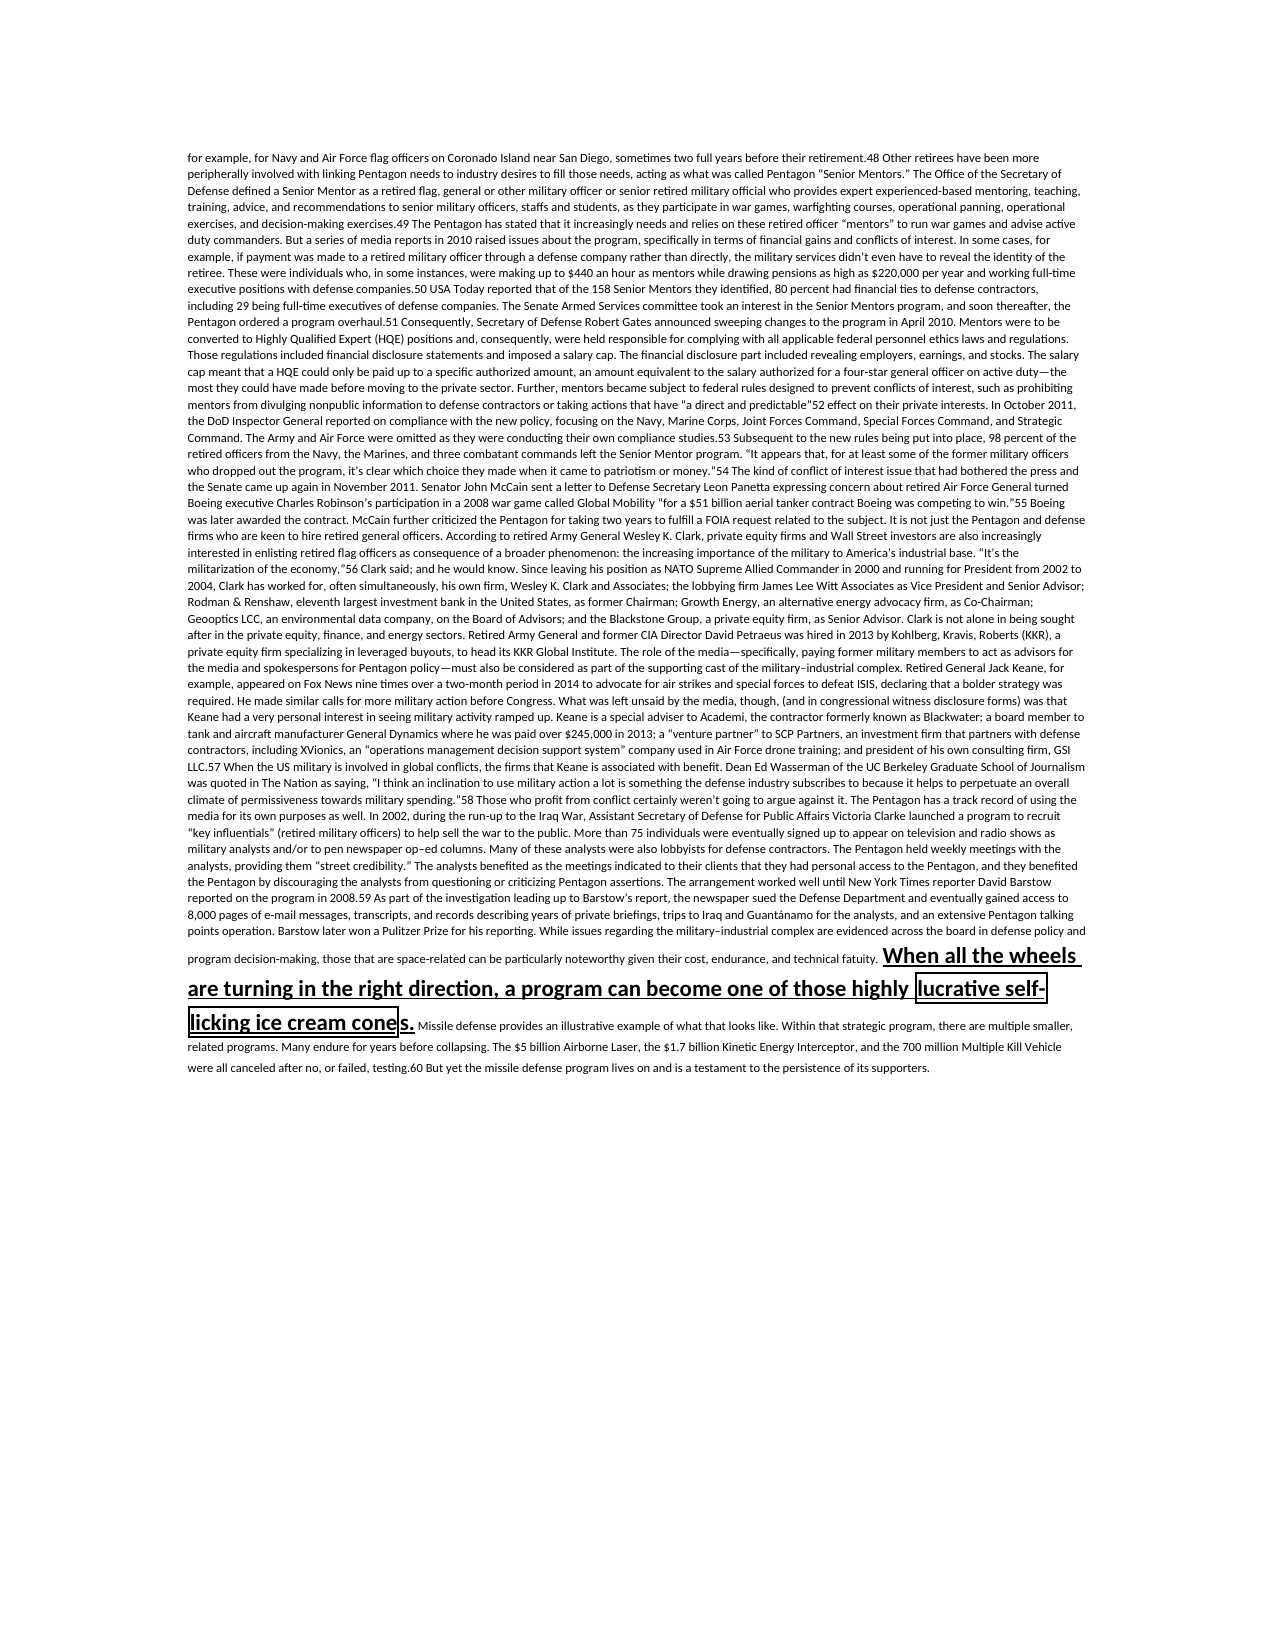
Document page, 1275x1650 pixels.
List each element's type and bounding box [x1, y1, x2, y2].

text [187, 150, 1087, 1077]
